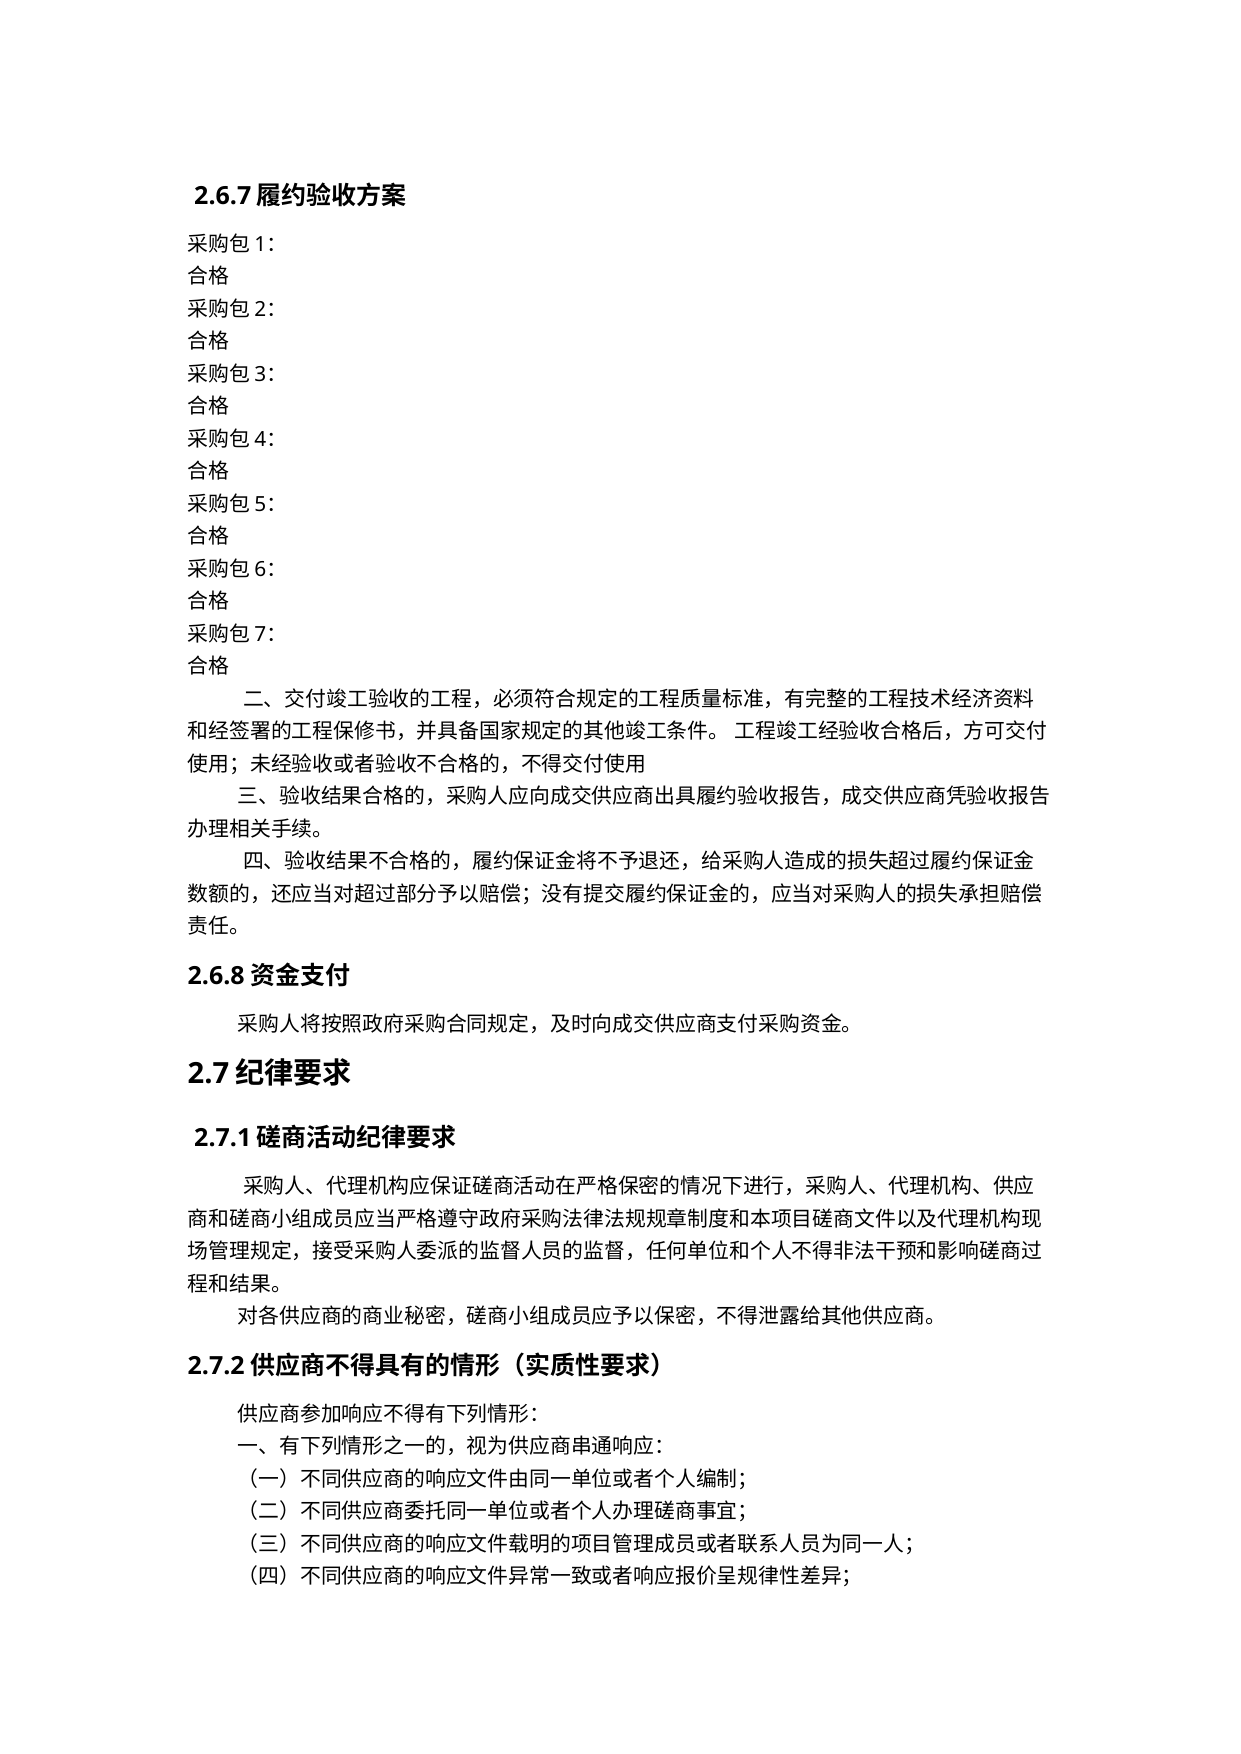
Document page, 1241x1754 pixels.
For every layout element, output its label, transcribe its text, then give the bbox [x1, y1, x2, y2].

text 采购包4： [187, 422, 1053, 454]
text 2.7.2供应商不得具有的情形（实质性要求） [187, 1332, 1053, 1397]
text 采购人、代理机构应保证磋商活动在严格保密的情况下进行，采购人、代理机构、供应商和磋商小组成员应当严格遵守政府采购法律法规规章制度和本项目磋商文件以及代理机构现场管理规定，接受采购人委派的监督人员的监督，任何单位和个人不得非法干预和影响磋商过程和结果。 [187, 1169, 1053, 1299]
text 供应商参加响应不得有下列情形： [187, 1397, 1053, 1429]
text 合格 [187, 649, 1053, 682]
text 2.6.7履约验收方案 [187, 162, 1053, 227]
text 采购包2： [187, 292, 1053, 324]
text 合格 [187, 324, 1053, 357]
text 2.7.1磋商活动纪律要求 [187, 1104, 1053, 1169]
text 合格 [187, 259, 1053, 292]
text 采购包7： [187, 617, 1053, 649]
text 2.6.8资金支付 [187, 942, 1053, 1007]
text 采购包3： [187, 357, 1053, 389]
text 对各供应商的商业秘密，磋商小组成员应予以保密，不得泄露给其他供应商。 [187, 1299, 1053, 1332]
text 合格 [187, 454, 1053, 487]
text 采购人将按照政府采购合同规定，及时向成交供应商支付采购资金。 [187, 1007, 1053, 1039]
text （四）不同供应商的响应文件异常一致或者响应报价呈规律性差异； [187, 1559, 1053, 1592]
text 四、验收结果不合格的，履约保证金将不予退还，给采购人造成的损失超过履约保证金数额的，还应当对超过部分予以赔偿；没有提交履约保证金的，应当对采购人的损失承担赔偿责任。 [187, 844, 1053, 942]
text 合格 [187, 519, 1053, 552]
text 合格 [187, 584, 1053, 617]
text （一）不同供应商的响应文件由同一单位或者个人编制； [187, 1462, 1053, 1494]
text 2.7纪律要求 [187, 1039, 1053, 1104]
text （三）不同供应商的响应文件载明的项目管理成员或者联系人员为同一人； [187, 1527, 1053, 1559]
text 合格 [187, 389, 1053, 422]
text 采购包1： [187, 227, 1053, 259]
text 采购包5： [187, 487, 1053, 519]
text 二、交付竣工验收的工程，必须符合规定的工程质量标准，有完整的工程技术经济资料和经签署的工程保修书，并具备国家规定的其他竣工条件。 工程竣工经验收合格后，方可交付使用；未经验收或者验收不合格的，不得交付使用 [187, 682, 1053, 779]
text 采购包6： [187, 552, 1053, 584]
text （二）不同供应商委托同一单位或者个人办理磋商事宜； [187, 1494, 1053, 1527]
text 一、有下列情形之一的，视为供应商串通响应： [187, 1429, 1053, 1462]
text 三、验收结果合格的，采购人应向成交供应商出具履约验收报告，成交供应商凭验收报告办理相关手续。 [187, 779, 1053, 844]
